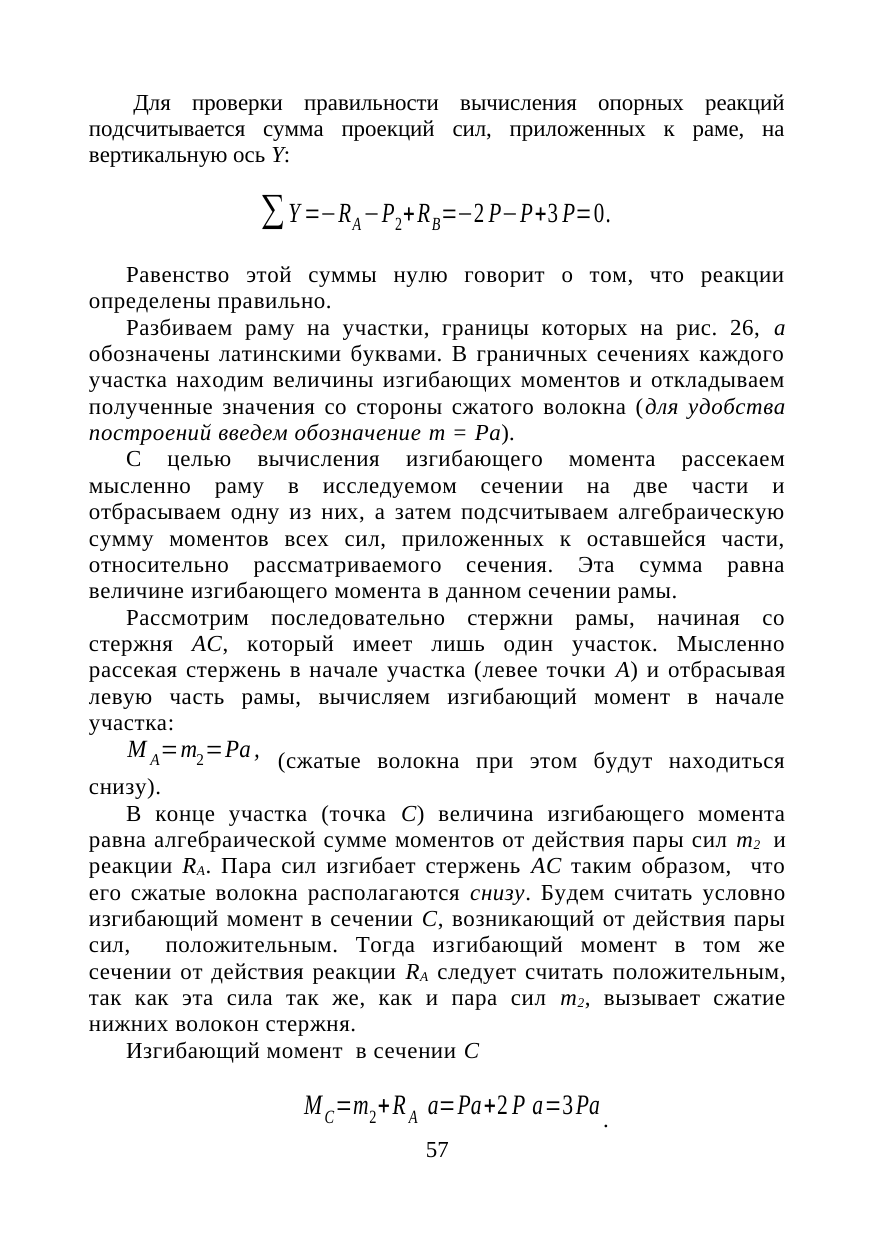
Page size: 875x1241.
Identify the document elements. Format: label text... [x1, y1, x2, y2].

text Разбиваем раму на участки, границы которых на рис. 26, а обозначены латинскими буквами. В граничных сечениях каждого участка находим величины изгибающих моментов и откладываем полученные значения со стороны сжатого волокна (для удобства построений введем обозначение m = Pa). [89, 314, 785, 446]
text (сжатые волокна при этом будут находиться снизу). [89, 735, 785, 799]
text С целью вычисления изгибающего момента рассекаем мысленно раму в исследуемом сечении на две части и отбрасываем одну из них, а затем подсчитываем алгебраическую сумму моментов всех сил, приложенных к оставшейся части, относительно рассматриваемого сечения. Эта сумма равна величине изгибающего момента в данном сечении рамы. [89, 446, 785, 604]
text Рассмотрим последовательно стержни рамы, начиная со стержня AC, который имеет лишь один участок. Мысленно рассекая стержень в начале участка (левее точки A) и отбрасывая левую часть рамы, вычисляем изгибающий момент в начале участка: [89, 604, 785, 735]
text . [89, 1089, 785, 1132]
text Для проверки правильности вычисления опорных реакций подсчитывается сумма проекций сил, приложенных к раме, на вертикальную ось Y: [89, 89, 785, 168]
text Изгибающий момент в сечении С [89, 1037, 785, 1063]
text Равенство этой суммы нулю говорит о том, что реакции определены правильно. [89, 261, 785, 314]
text В конце участка (точка C) величина изгибающего момента равна алгебраической сумме моментов от действия пары сил m2 и реакции RA. Пара сил изгибает стержень AC таким образом, что его сжатые волокна располагаются снизу. Будем считать условно изгибающий момент в сечении С, возникающий от действия пары сил, положительным. Тогда изгибающий момент в том же сечении от действия реакции RA следует считать положительным, так как эта сила так же, как и пара сил m2, вызывает сжатие нижних волокон стержня. [89, 799, 785, 1037]
